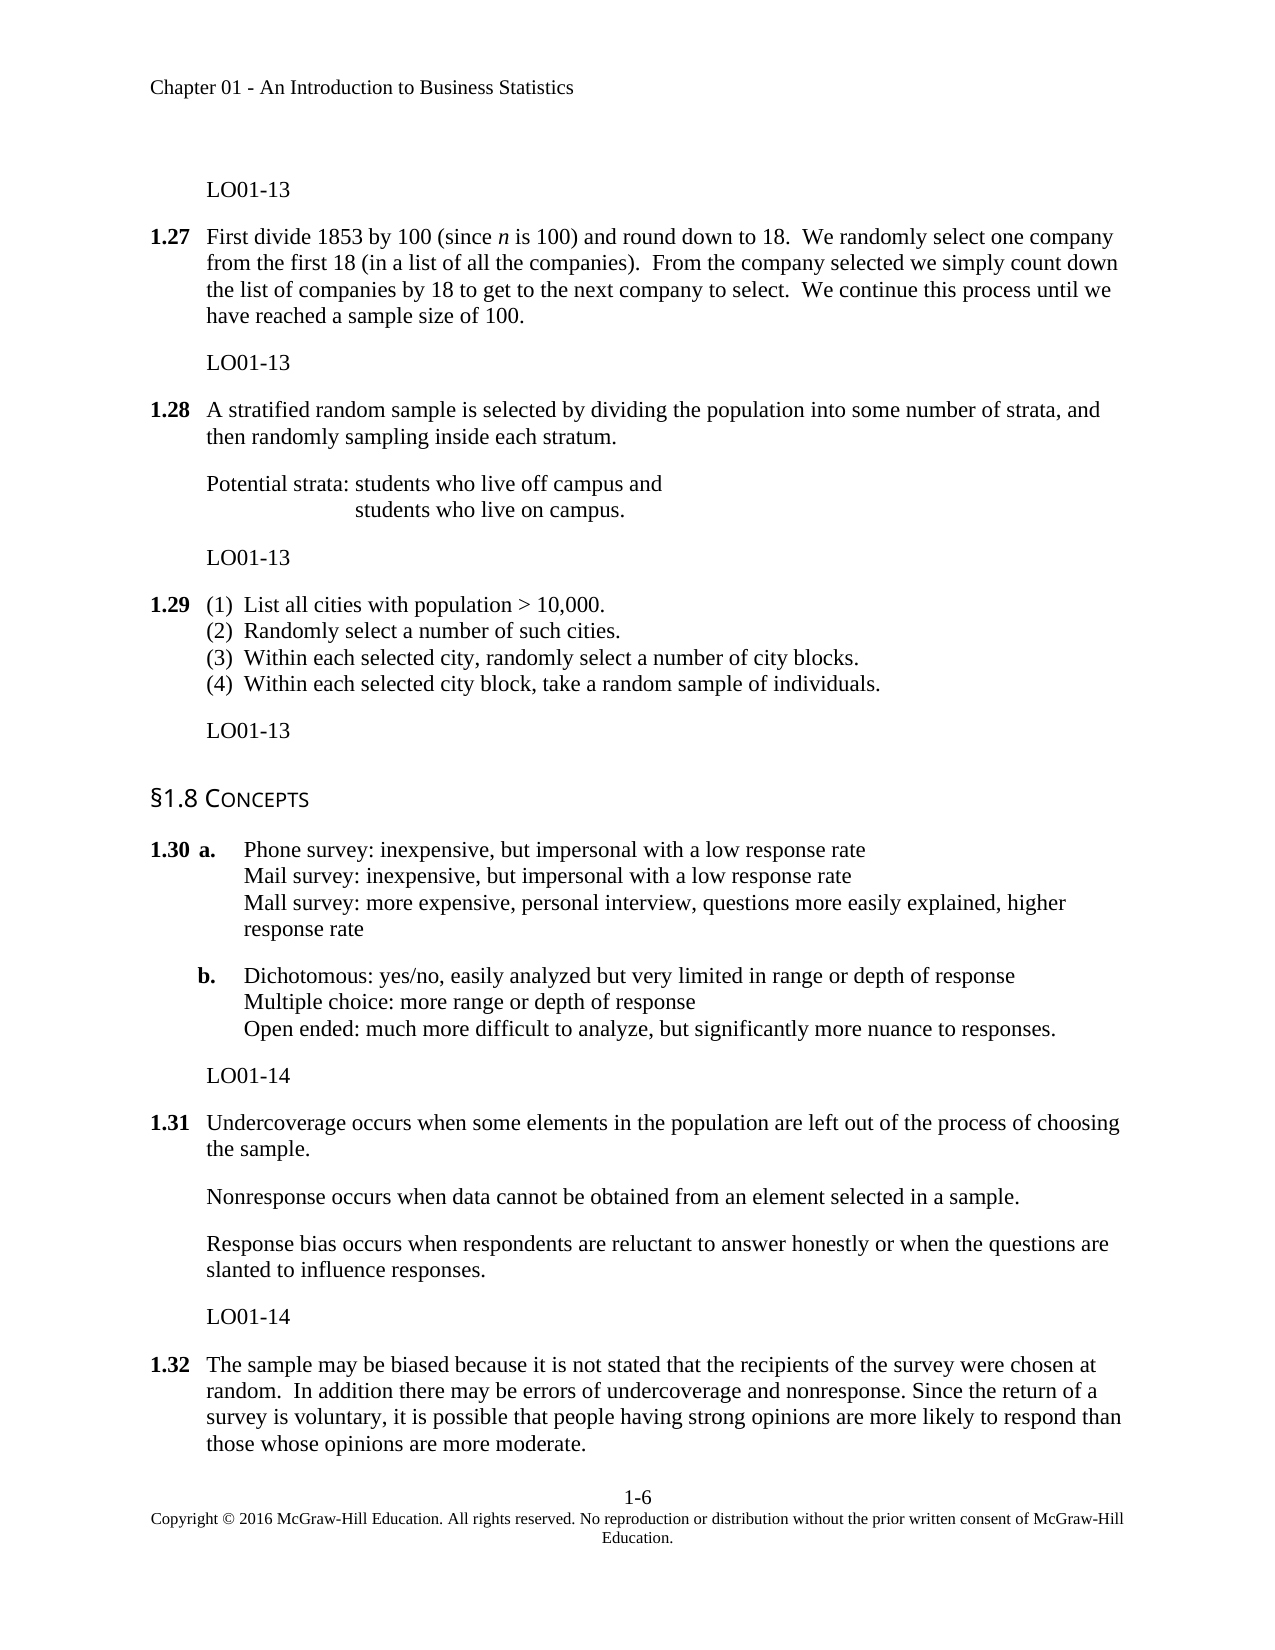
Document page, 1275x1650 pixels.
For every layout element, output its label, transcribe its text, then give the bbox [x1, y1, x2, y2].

text Response bias occurs when respondents are reluctant to answer honestly or when the questions are slanted to influence responses. [150, 1230, 1125, 1283]
text LO01-13 [206, 717, 1125, 743]
text Potential strata: students who live off campus and students who live on campus. [150, 470, 1125, 523]
text Nonresponse occurs when data cannot be obtained from an element selected in a sample. [150, 1183, 1125, 1209]
text 1.30 a. Phone survey: inexpensive, but impersonal with a low response rate Mail survey: inexpensive, but impersonal with a low response rate Mall survey: more expensive, personal interview, questions more easily explained, higher response rate [150, 836, 1125, 941]
text b. Dichotomous: yes/no, easily analyzed but very limited in range or depth of response Multiple choice: more range or depth of response Open ended: much more difficult to analyze, but significantly more nuance to responses. [150, 962, 1125, 1041]
text 1.29 (1) List all cities with population > 10,000. (2) Randomly select a number of such cities. (3) Within each selected city, randomly select a number of city blocks. (4) Within each selected city block, take a random sample of individuals. [150, 591, 1125, 696]
text LO01-13 [206, 349, 1125, 376]
subtitle §1.8 Concepts [150, 781, 1125, 815]
text LO01-13 [206, 176, 1125, 202]
text 1.28 A stratified random sample is selected by dividing the population into some number of strata, and then randomly sampling inside each stratum. [150, 397, 1125, 449]
text LO01-14 [206, 1303, 1125, 1330]
text 1.32 The sample may be biased because it is not stated that the recipients of the survey were chosen at random. In addition there may be errors of undercoverage and nonresponse. Since the return of a survey is voluntary, it is possible that people having strong opinions are more likely to respond than those whose opinions are more moderate. [150, 1351, 1125, 1456]
text 1.27 First divide 1853 by 100 (since n is 100) and round down to 18. We randomly select one company from the first 18 (in a list of all the companies). From the company selected we simply count down the list of companies by 18 to get to the next company to select. We continue this process until we have reached a sample size of 100. [150, 223, 1125, 328]
text LO01-14 [206, 1062, 1125, 1088]
text LO01-13 [206, 544, 1125, 570]
text 1.31 Undercoverage occurs when some elements in the population are left out of the process of choosing the sample. [150, 1109, 1125, 1162]
